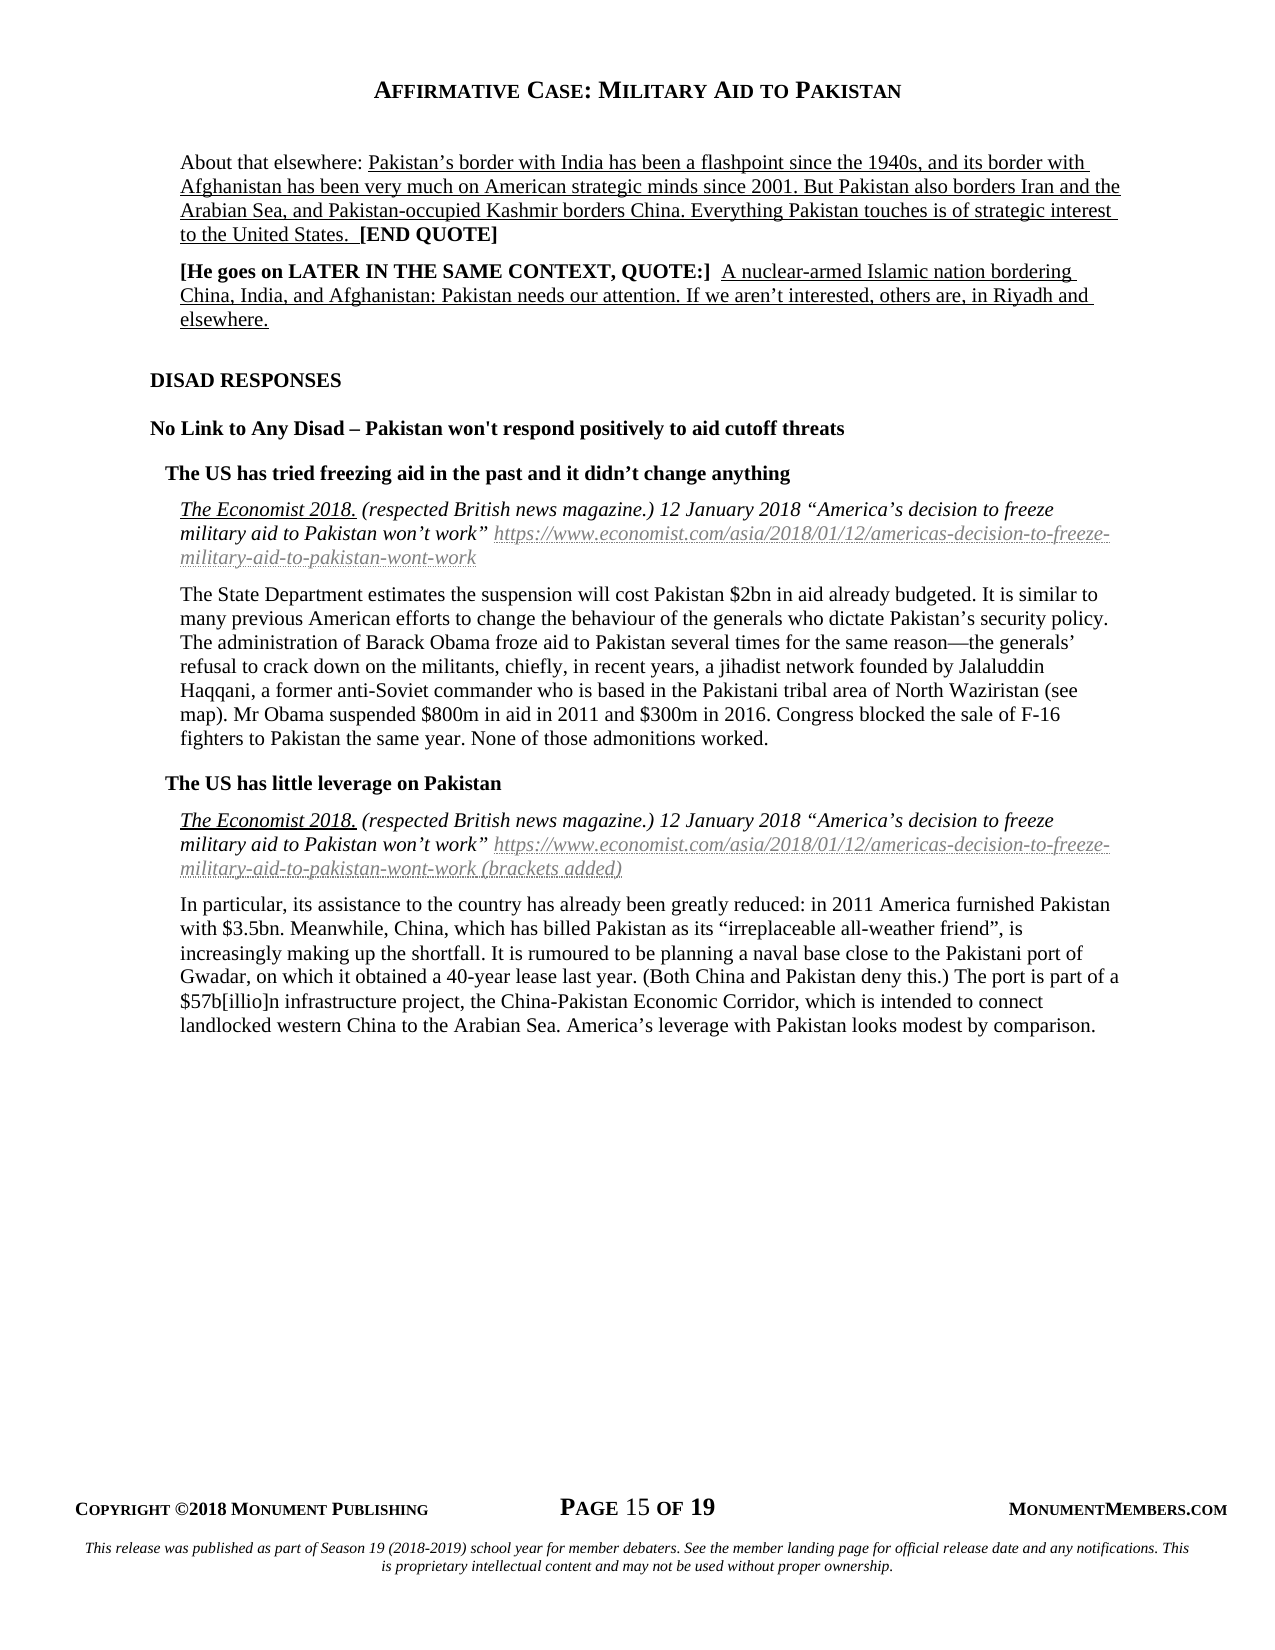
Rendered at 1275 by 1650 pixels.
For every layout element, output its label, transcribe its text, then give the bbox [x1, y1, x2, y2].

text The US has tried freezing aid in the past and it didn’t change anything [165, 461, 1125, 484]
text [He goes on LATER IN THE SAME CONTEXT, QUOTE:] A nuclear-armed Islamic nation bordering China, India, and Afghanistan: Pakistan needs our attention. If we aren’t interested, others are, in Riyadh and elsewhere. [180, 259, 1125, 331]
text No Link to Any Disad – Pakistan won't respond positively to aid cutoff threats [150, 416, 1125, 440]
text The State Department estimates the suspension will cost Pakistan $2bn in aid already budgeted. It is similar to many previous American efforts to change the behaviour of the generals who dictate Pakistan’s security policy. The administration of Barack Obama froze aid to Pakistan several times for the same reason—the generals’ refusal to crack down on the militants, chiefly, in recent years, a jihadist network founded by Jalaluddin Haqqani, a former anti-Soviet commander who is based in the Pakistani tribal area of North Waziristan (see map). Mr Obama suspended $800m in aid in 2011 and $300m in 2016. Congress blocked the sale of F-16 fighters to Pakistan the same year. None of those admonitions worked. [180, 582, 1125, 750]
text About that elsewhere: Pakistan’s border with India has been a flashpoint since the 1940s, and its border with Afghanistan has been very much on American strategic minds since 2001. But Pakistan also borders Iran and the Arabian Sea, and Pakistan-occupied Kashmir borders China. Everything Pakistan touches is of strategic interest to the United States. [END QUOTE] [180, 150, 1125, 246]
text The US has little leverage on Pakistan [165, 771, 1125, 795]
text The Economist 2018. (respected British news magazine.) 12 January 2018 “America’s decision to freeze military aid to Pakistan won’t work” https://www.economist.com/asia/2018/01/12/americas-decision-to-freeze-military-aid-to-pakistan-wont-work (brackets added) [180, 808, 1125, 880]
text In particular, its assistance to the country has already been greatly reduced: in 2011 America furnished Pakistan with $3.5bn. Meanwhile, China, which has billed Pakistan as its “irreplaceable all-weather friend”, is increasingly making up the shortfall. It is rumoured to be planning a naval base close to the Pakistani port of Gwadar, on which it obtained a 40-year lease last year. (Both China and Pakistan deny this.) The port is part of a $57b[illio]n infrastructure project, the China-Pakistan Economic Corridor, which is intended to connect landlocked western China to the Arabian Sea. America’s leverage with Pakistan looks modest by comparison. [180, 892, 1125, 1037]
text The Economist 2018. (respected British news magazine.) 12 January 2018 “America’s decision to freeze military aid to Pakistan won’t work” https://www.economist.com/asia/2018/01/12/americas-decision-to-freeze-military-aid-to-pakistan-wont-work [180, 497, 1125, 569]
text DISAD RESPONSES [150, 367, 1125, 392]
